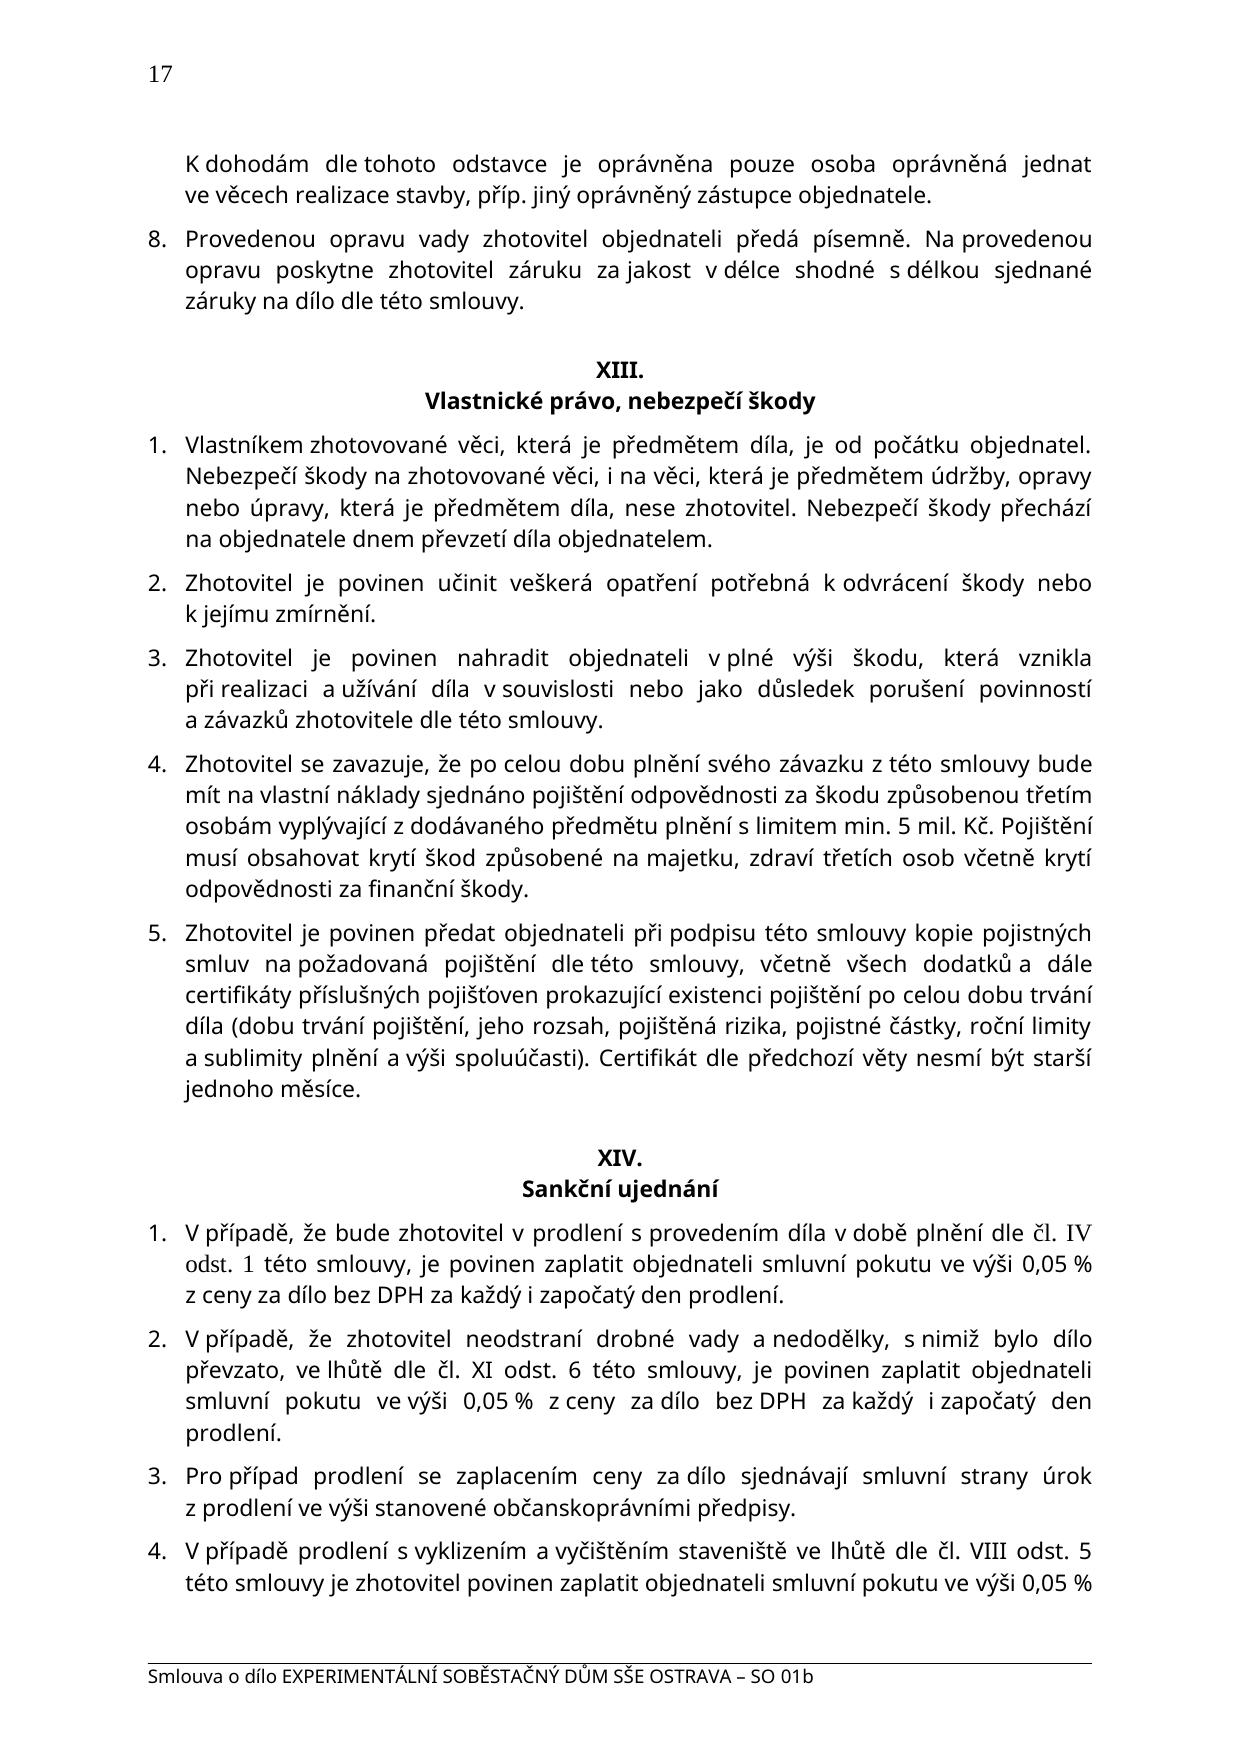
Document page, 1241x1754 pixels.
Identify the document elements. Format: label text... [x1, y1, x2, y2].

list Zhotovitel je povinen předat objednateli při podpisu této smlouvy kopie pojistných smluv na požadovaná pojištění dle této smlouvy, včetně všech dodatků a dále certifikáty příslušných pojišťoven prokazující existenci pojištění po celou dobu trvání díla (dobu trvání pojištění, jeho rozsah, pojištěná rizika, pojistné částky, roční limity a sublimity plnění a výši spoluúčasti). Certifikát dle předchozí věty nesmí být starší jednoho měsíce. [148, 916, 1092, 1104]
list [148, 1535, 1092, 1598]
list Provedenou opravu vady zhotovitel objednateli předá písemně. Na provedenou opravu poskytne zhotovitel záruku za jakost v délce shodné s délkou sjednané záruky na dílo dle této smlouvy. [148, 223, 1092, 316]
list Vlastníkem zhotovované věci, která je předmětem díla, je od počátku objednatel. Nebezpečí škody na zhotovované věci, i na věci, která je předmětem údržby, opravy nebo úpravy, která je předmětem díla, nese zhotovitel. Nebezpečí škody přechází na objednatele dnem převzetí díla objednatelem. [148, 429, 1092, 554]
text XIII. Vlastnické právo, nebezpečí škody [148, 354, 1092, 416]
list V případě, že bude zhotovitel v prodlení s provedením díla v době plnění dle čl. IV odst. 1 této smlouvy, je povinen zaplatit objednateli smluvní pokutu ve výši 0,05 % z ceny za dílo bez DPH za každý i započatý den prodlení. [148, 1216, 1092, 1310]
list Zhotovitel je povinen učinit veškerá opatření potřebná k odvrácení škody nebo k jejímu zmírnění. [148, 566, 1092, 629]
list Pro případ prodlení se zaplacením ceny za dílo sjednávají smluvní strany úrok z prodlení ve výši stanovené občanskoprávními předpisy. [148, 1460, 1092, 1523]
text XIV. Sankční ujednání [148, 1141, 1092, 1204]
list Zhotovitel se zavazuje, že po celou dobu plnění svého závazku z této smlouvy bude mít na vlastní náklady sjednáno pojištění odpovědnosti za škodu způsobenou třetím osobám vyplývající z dodávaného předmětu plnění s limitem min. 5 mil. Kč. Pojištění musí obsahovat krytí škod způsobené na majetku, zdraví třetích osob včetně krytí odpovědnosti za finanční škody. [148, 748, 1092, 904]
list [148, 148, 1092, 210]
list Zhotovitel je povinen nahradit objednateli v plné výši škodu, která vznikla při realizaci a užívání díla v souvislosti nebo jako důsledek porušení povinností a závazků zhotovitele dle této smlouvy. [148, 641, 1092, 735]
list V případě, že zhotovitel neodstraní drobné vady a nedodělky, s nimiž bylo dílo převzato, ve lhůtě dle čl. XI odst. 6 této smlouvy, je povinen zaplatit objednateli smluvní pokutu ve výši 0,05 % z ceny za dílo bez DPH za každý i započatý den prodlení. [148, 1323, 1092, 1448]
